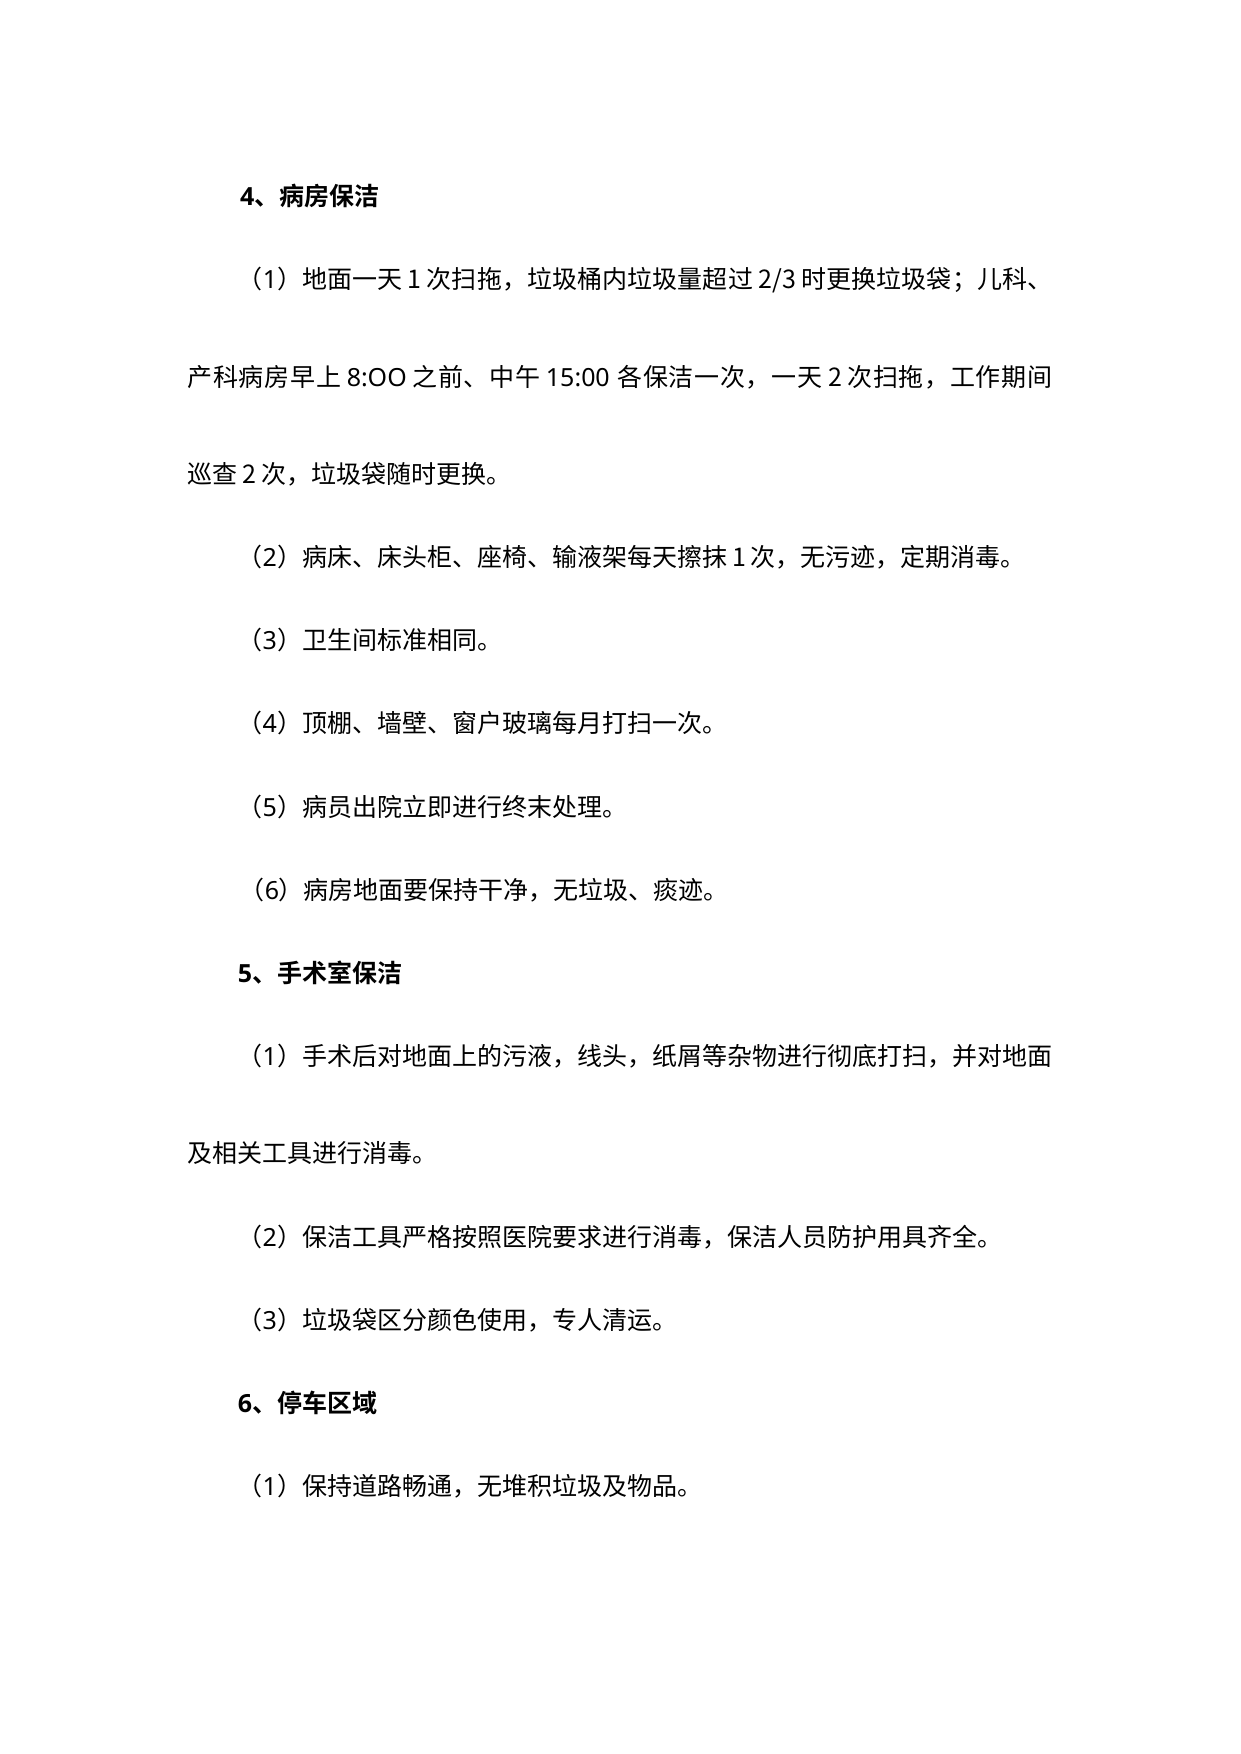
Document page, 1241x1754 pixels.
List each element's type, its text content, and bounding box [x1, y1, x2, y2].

text （1）地面一天1次扫拖，垃圾桶内垃圾量超过2/3时更换垃圾袋；儿科、产科病房早上8:OO之前、中午15:00 各保洁一次，一天2次扫拖，工作期间巡查2次，垃圾袋随时更换。 [187, 245, 1053, 505]
text 4、病房保洁 [202, 162, 1053, 227]
text （3）垃圾袋区分颜色使用，专人清运。 [187, 1286, 1053, 1351]
text （3）卫生间标准相同。 [187, 606, 1053, 671]
text （2）病床、床头柜、座椅、输液架每天擦抹1次，无污迹，定期消毒。 [187, 523, 1053, 588]
text （6）病房地面要保持干净，无垃圾、痰迹。 [202, 856, 1053, 921]
text 6、停车区域 [187, 1369, 1053, 1434]
text （5）病员出院立即进行终末处理。 [187, 773, 1053, 838]
text 5、手术室保洁 [187, 939, 1053, 1004]
text （1）保持道路畅通，无堆积垃圾及物品。 [187, 1452, 1053, 1517]
text （4）顶棚、墙壁、窗户玻璃每月打扫一次。 [187, 689, 1053, 754]
text （1）手术后对地面上的污液，线头，纸屑等杂物进行彻底打扫，并对地面及相关工具进行消毒。 [187, 1022, 1053, 1184]
text （2）保洁工具严格按照医院要求进行消毒，保洁人员防护用具齐全。 [187, 1203, 1053, 1268]
